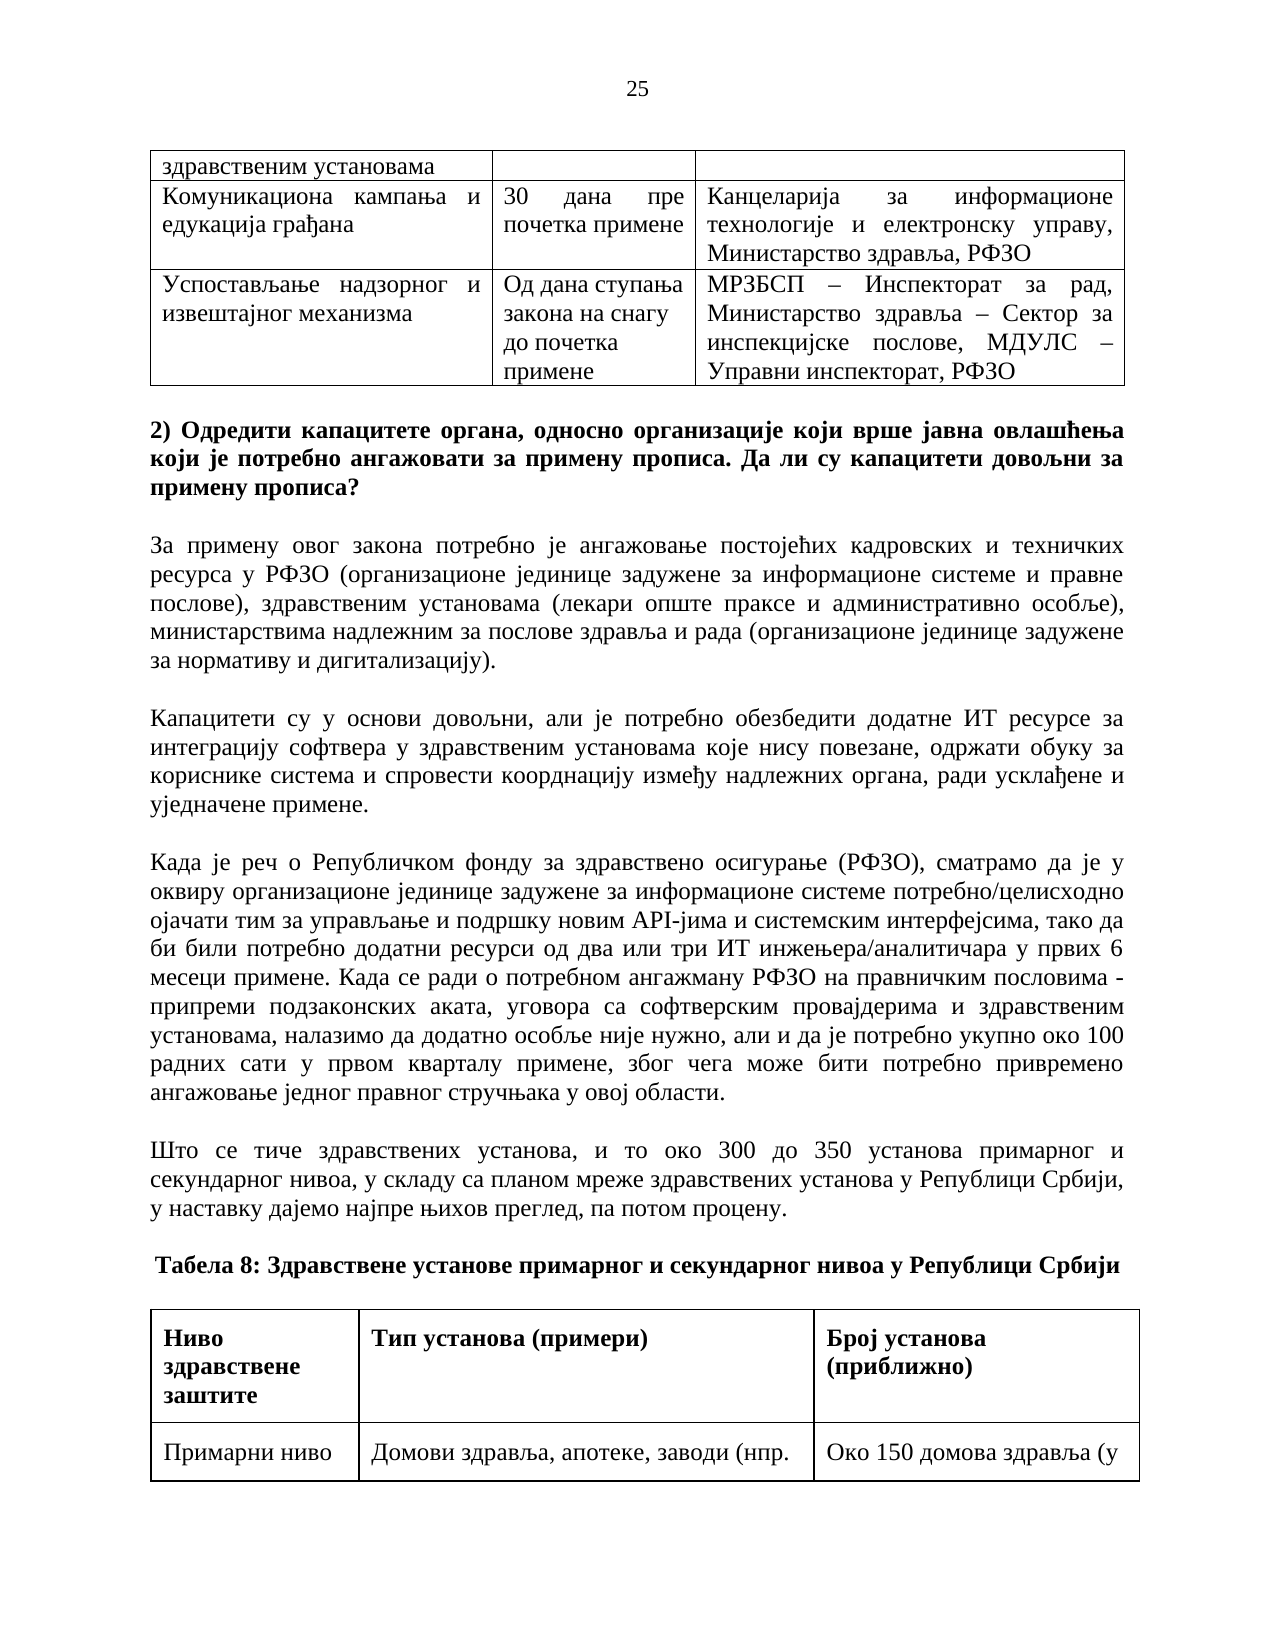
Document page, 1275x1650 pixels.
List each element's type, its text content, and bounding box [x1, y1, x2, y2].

table_header Ниво здравствене заштите [152, 1310, 358, 1421]
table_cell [493, 151, 695, 180]
table_cell Примарни ниво [152, 1423, 358, 1480]
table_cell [696, 151, 1124, 180]
text Капацитети су у основи довољни, али је потребно обезбедити додатне ИТ ресурсе за интеграцију софтвера у здравственим установама које нису повезане, одржати обуку за кориснике система и спровести коорднацију између надлежних органа, ради усклађене и уједначене примене. [150, 703, 1125, 818]
table_cell Успостављање надзорног и извештајног механизма [151, 270, 492, 384]
table_cell Канцеларија за информационе технологије и електронску управу, Министарство здравља, РФЗО [696, 181, 1124, 268]
table_header Број установа (приближно) [815, 1310, 1139, 1421]
text 2) Одредити капацитете органа, односно организације који врше јавна овлашћења који је потребно ангажовати за примену прописа. Да ли су капацитети довољни за примену прописа? [150, 415, 1125, 501]
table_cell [815, 1423, 1139, 1480]
table_cell МРЗБСП – Инспекторат за рад, Министарство здравља – Сектор за инспекцијске послове, МДУЛС – Управни инспекторат, РФЗО [696, 270, 1124, 384]
table_cell Комуникациона кампања и едукација грађана [151, 181, 492, 268]
text Табела 8: Здравствене установе примарног и секундарног нивоа у Републици Србији [150, 1251, 1125, 1279]
text За примену овог закона потребно је ангажовање постојећих кадровских и техничких ресурса у РФЗО (организационе јединице задужене за информационе системе и правне послове), здравственим установама (лекари опште праксе и административно особље), министарствима надлежним за послове здравља и рада (организационе јединице задужене за нормативу и дигитализацију). [150, 530, 1125, 674]
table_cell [360, 1423, 813, 1480]
table_header Тип установа (примери) [360, 1310, 813, 1421]
text Када је реч о Републичком фонду за здравствено осигурање (РФЗО), сматрамо да је у оквиру организационе јединице задужене за информационе системе потребно/целисходно ојачати тим за управљање и подршку новим API-јима и системским интерфејсима, тако да би били потребно додатни ресурси од два или три ИТ инжењера/аналитичара у првих 6 месеци примене. Када се ради о потребном ангажману РФЗО на правничким пословима - припреми подзаконских аката, уговора са софтверским провајдерима и здравственим установама, налазимо да додатно особље није нужно, али и да је потребно укупно око 100 радних сати у првом кварталу примене, због чега може бити потребно привремено ангажовање једног правног стручњака у овој области. [150, 847, 1125, 1106]
text Што се тиче здравствених установа, и то око 300 до 350 установа примарног и секундарног нивоа, у складу са планом мреже здравствених установа у Републици Србији, у наставку дајемо најпре њихов преглед, па потом процену. [150, 1135, 1125, 1221]
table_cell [151, 151, 492, 180]
table_cell Од дана ступања закона на снагу до почетка примене [493, 270, 695, 384]
table_cell 30 дана пре почетка примене [493, 181, 695, 268]
